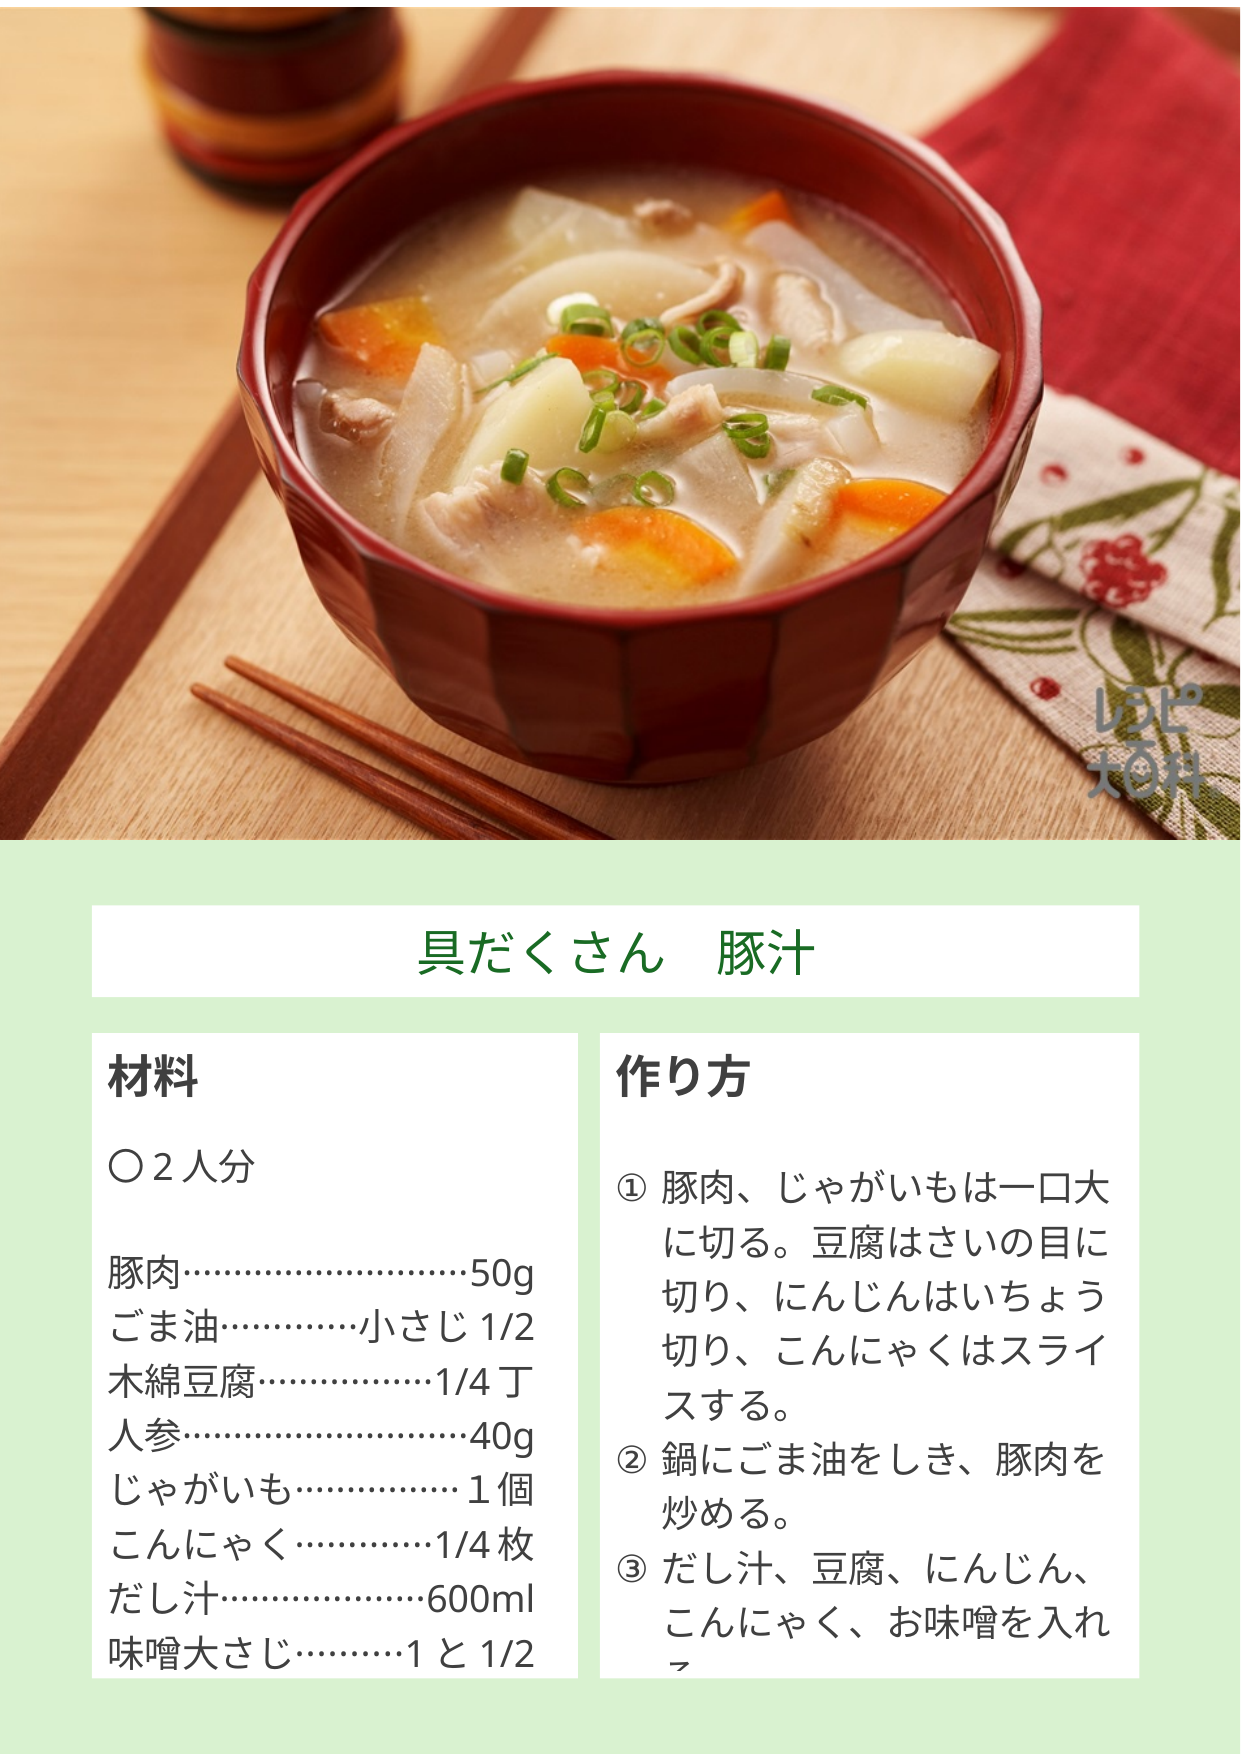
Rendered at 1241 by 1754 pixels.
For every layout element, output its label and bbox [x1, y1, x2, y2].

picture [0, 7, 1241, 840]
